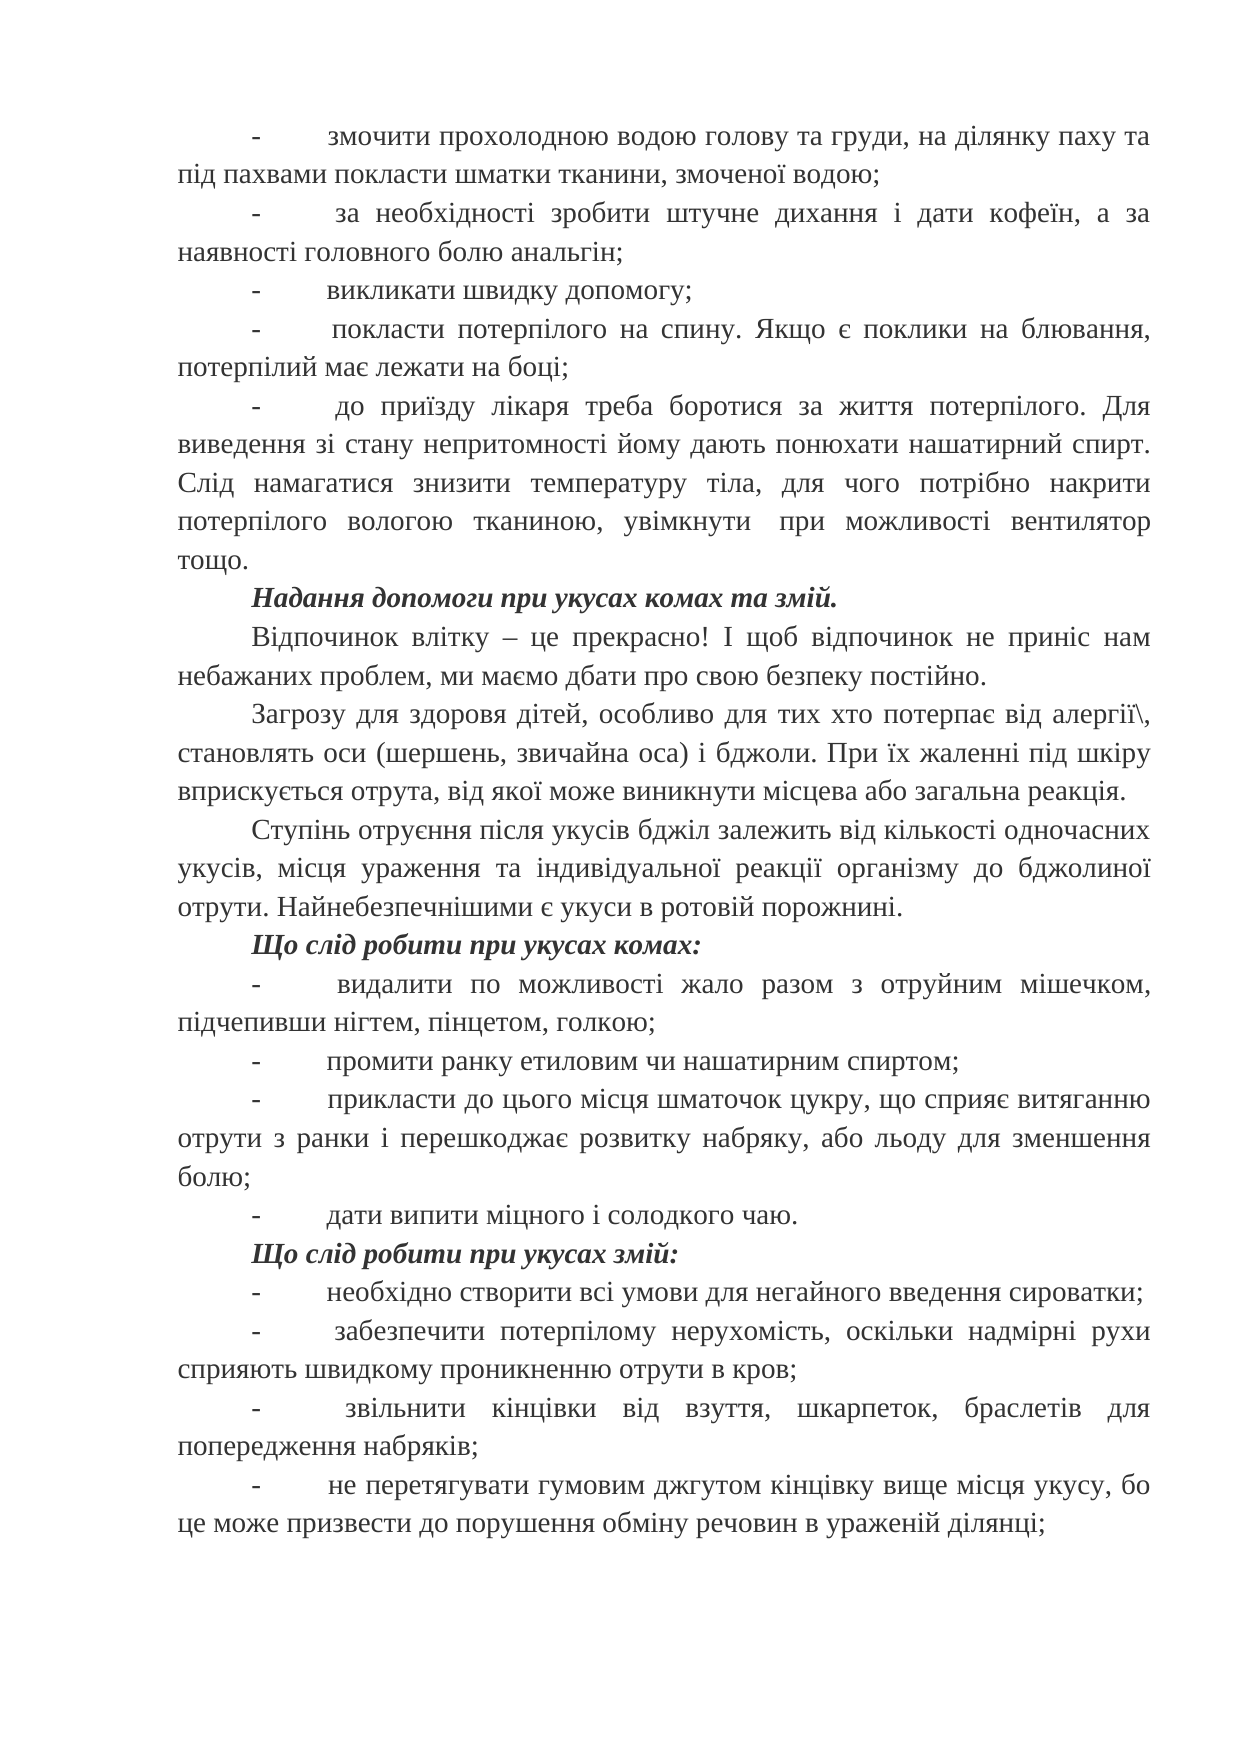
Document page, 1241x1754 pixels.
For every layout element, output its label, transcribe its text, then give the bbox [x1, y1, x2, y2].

text - дати випити міцного і солодкого чаю. [177, 1197, 1152, 1231]
text - покласти потерпілого на спину. Якщо є поклики на блювання, потерпілий має лежати на боці; [177, 311, 1152, 383]
text Надання допомоги при укусах комах та змій. [177, 581, 1152, 614]
text - забезпечити потерпілому нерухомість, оскільки надмірні рухи сприяють швидкому проникненню отрути в кров; [177, 1313, 1152, 1385]
text - звільнити кінцівки від взуття, шкарпеток, браслетів для попередження набряків; [177, 1390, 1152, 1462]
text - за необхідності зробити штучне дихання і дати кофеїн, а за наявності головного болю анальгін; [177, 195, 1152, 267]
text - до приїзду лікаря треба боротися за життя потерпілого. Для виведення зі стану непритомності йому дають понюхати нашатирний спирт. Слід намагатися знизити температуру тіла, для чого потрібно накрити потерпілого вологою тканиною, увімкнути при можливості вентилятор тощо. [177, 388, 1152, 576]
text - видалити по можливості жало разом з отруйним мішечком, підчепивши нігтем, пінцетом, голкою; [177, 966, 1152, 1038]
text - необхідно створити всі умови для негайного введення сироватки; [177, 1274, 1152, 1308]
text Ступінь отруєння після укусів бджіл залежить від кількості одночасних укусів, місця ураження та індивідуальної реакції організму до бджолиної отрути. Найнебезпечнішими є укуси в ротовій порожнині. [177, 812, 1152, 922]
text Загрозу для здоровя дітей, особливо для тих хто потерпає від алергії\, становлять оси (шершень, звичайна оса) і бджоли. При їх жаленні під шкіру вприскується отрута, від якої може виникнути місцева або загальна реакція. [177, 696, 1152, 807]
text - змочити прохолодною водою голову та груди, на ділянку паху та під пахвами покласти шматки тканини, змоченої водою; [177, 118, 1152, 190]
text Що слід робити при укусах змій: [177, 1236, 1152, 1269]
text - не перетягувати гумовим джгутом кінцівку вище місця укусу, бо це може призвести до порушення обміну речовин в ураженій ділянці; [177, 1467, 1152, 1539]
text - викликати швидку допомогу; [177, 272, 1152, 306]
text - промити ранку етиловим чи нашатирним спиртом; [177, 1043, 1152, 1077]
text Що слід робити при укусах комах: [177, 927, 1152, 961]
text Відпочинок влітку – це прекрасно! І щоб відпочинок не приніс нам небажаних проблем, ми маємо дбати про свою безпеку постійно. [177, 619, 1152, 691]
text - прикласти до цього місця шматочок цукру, що сприяє витяганню отрути з ранки і перешкоджає розвитку набряку, або льоду для зменшення болю; [177, 1082, 1152, 1192]
